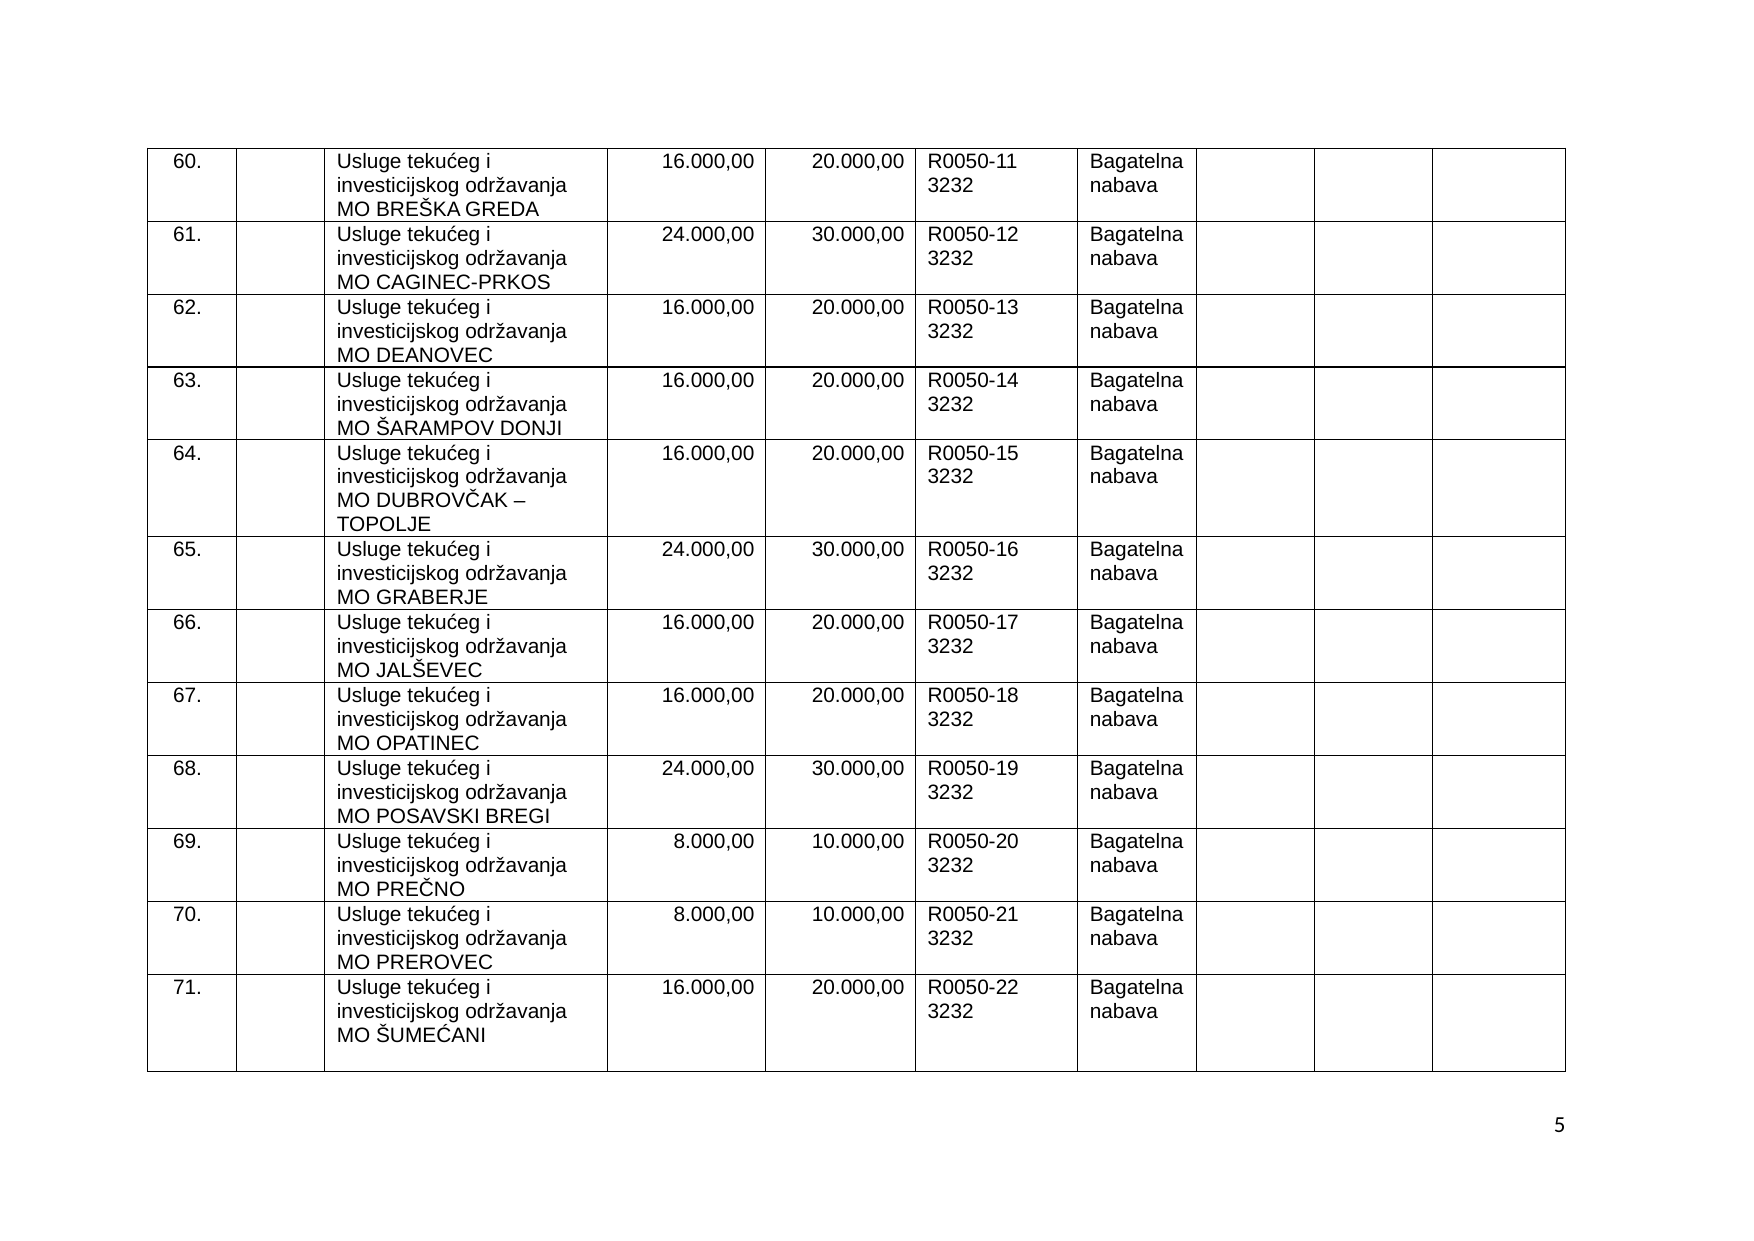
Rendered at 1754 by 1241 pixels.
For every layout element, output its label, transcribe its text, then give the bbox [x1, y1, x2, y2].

table_cell R0050-15 3232 [916, 440, 1077, 536]
table_cell [1197, 829, 1314, 901]
table_cell R0050-18 3232 [916, 683, 1077, 755]
table_cell 66. [148, 610, 236, 682]
table_cell [1433, 537, 1565, 609]
table_cell [237, 222, 324, 293]
table_cell Bagatelna nabava [1078, 975, 1196, 1071]
table_cell [1433, 368, 1565, 439]
table_cell R0050-19 3232 [916, 756, 1077, 828]
table_cell [1315, 683, 1432, 755]
table_cell [1197, 440, 1314, 536]
table_cell Usluge tekućeg i investicijskog održavanja MO BREŠKA GREDA [325, 149, 607, 221]
table_cell [1315, 295, 1432, 366]
table_cell R0050-20 3232 [916, 829, 1077, 901]
table_cell 70. [148, 902, 236, 974]
table_cell Usluge tekućeg i investicijskog održavanja MO OPATINEC [325, 683, 607, 755]
table_cell [237, 756, 324, 828]
table_cell [1315, 440, 1432, 536]
table_cell 24.000,00 [608, 537, 765, 609]
table_cell [1433, 829, 1565, 901]
table_cell [1197, 368, 1314, 439]
table_cell [237, 683, 324, 755]
table_cell [1433, 295, 1565, 366]
table_cell 16.000,00 [608, 149, 765, 221]
table_cell Bagatelna nabava [1078, 537, 1196, 609]
table_cell [1433, 610, 1565, 682]
table_cell [1315, 756, 1432, 828]
table_cell Bagatelna nabava [1078, 902, 1196, 974]
table_cell [237, 975, 324, 1071]
table_cell 16.000,00 [608, 368, 765, 439]
table_cell Bagatelna nabava [1078, 829, 1196, 901]
table_cell Usluge tekućeg i investicijskog održavanja MO DEANOVEC [325, 295, 607, 366]
table_cell 30.000,00 [766, 537, 915, 609]
table_cell [1433, 222, 1565, 293]
table_cell R0050-16 3232 [916, 537, 1077, 609]
table_cell Bagatelna nabava [1078, 295, 1196, 366]
table_cell [1315, 368, 1432, 439]
table_cell Usluge tekućeg i investicijskog održavanja MO POSAVSKI BREGI [325, 756, 607, 828]
table_cell Bagatelna nabava [1078, 222, 1196, 293]
table_cell Usluge tekućeg i investicijskog održavanja MO PREČNO [325, 829, 607, 901]
table_cell [237, 368, 324, 439]
table_cell [1433, 975, 1565, 1071]
table_cell 20.000,00 [766, 295, 915, 366]
table_cell [1197, 537, 1314, 609]
table_cell 63. [148, 368, 236, 439]
table_cell [1315, 829, 1432, 901]
table_cell 64. [148, 440, 236, 536]
table_cell Usluge tekućeg i investicijskog održavanja MO PREROVEC [325, 902, 607, 974]
table_cell [1315, 610, 1432, 682]
table_cell 16.000,00 [608, 440, 765, 536]
table_cell R0050-11 3232 [916, 149, 1077, 221]
table_cell 20.000,00 [766, 440, 915, 536]
table_cell 16.000,00 [608, 295, 765, 366]
table_cell Bagatelna nabava [1078, 610, 1196, 682]
table_cell [1197, 683, 1314, 755]
table_cell [1315, 537, 1432, 609]
table_cell [237, 295, 324, 366]
table_cell 16.000,00 [608, 975, 765, 1071]
table_cell 65. [148, 537, 236, 609]
table_cell R0050-12 3232 [916, 222, 1077, 293]
table_cell Usluge tekućeg i investicijskog održavanja MO DUBROVČAK – TOPOLJE [325, 440, 607, 536]
table_cell Usluge tekućeg i investicijskog održavanja MO ŠARAMPOV DONJI [325, 368, 607, 439]
table_cell 60. [148, 149, 236, 221]
table_cell 20.000,00 [766, 975, 915, 1071]
table_cell 20.000,00 [766, 610, 915, 682]
table_cell 30.000,00 [766, 222, 915, 293]
table_cell [1315, 902, 1432, 974]
table_cell [1197, 902, 1314, 974]
table_cell 20.000,00 [766, 149, 915, 221]
table_cell 16.000,00 [608, 683, 765, 755]
table_cell R0050-14 3232 [916, 368, 1077, 439]
table_cell 20.000,00 [766, 368, 915, 439]
table_cell Bagatelna nabava [1078, 149, 1196, 221]
table_cell 24.000,00 [608, 756, 765, 828]
table_cell Bagatelna nabava [1078, 756, 1196, 828]
table_cell Usluge tekućeg i investicijskog održavanja MO JALŠEVEC [325, 610, 607, 682]
table_cell [237, 610, 324, 682]
table_cell R0050-22 3232 [916, 975, 1077, 1071]
table_cell 30.000,00 [766, 756, 915, 828]
table_cell [1315, 975, 1432, 1071]
table_cell 24.000,00 [608, 222, 765, 293]
table_cell [1197, 295, 1314, 366]
table_cell R0050-21 3232 [916, 902, 1077, 974]
table_cell [1433, 440, 1565, 536]
table_cell [1433, 756, 1565, 828]
table_cell [1433, 902, 1565, 974]
table_cell Usluge tekućeg i investicijskog održavanja MO GRABERJE [325, 537, 607, 609]
table_cell [237, 902, 324, 974]
table_cell [1197, 610, 1314, 682]
table_cell [1197, 756, 1314, 828]
table_cell 67. [148, 683, 236, 755]
table_cell [1197, 222, 1314, 293]
table_cell 69. [148, 829, 236, 901]
table_cell 62. [148, 295, 236, 366]
table_cell Usluge tekućeg i investicijskog održavanja MO CAGINEC-PRKOS [325, 222, 607, 293]
table_cell [237, 440, 324, 536]
table_cell [1315, 222, 1432, 293]
table_cell [1197, 975, 1314, 1071]
table_cell Bagatelna nabava [1078, 683, 1196, 755]
table_cell [1433, 149, 1565, 221]
table_cell Bagatelna nabava [1078, 440, 1196, 536]
table_cell 68. [148, 756, 236, 828]
table_cell Usluge tekućeg i investicijskog održavanja MO ŠUMEĆANI [325, 975, 607, 1071]
table_cell 10.000,00 [766, 829, 915, 901]
table_cell [1315, 149, 1432, 221]
table_cell 8.000,00 [608, 829, 765, 901]
table_cell 16.000,00 [608, 610, 765, 682]
table_cell 20.000,00 [766, 683, 915, 755]
table_cell 8.000,00 [608, 902, 765, 974]
table_cell 61. [148, 222, 236, 293]
table_cell R0050-13 3232 [916, 295, 1077, 366]
table_cell [1197, 149, 1314, 221]
table_cell [237, 149, 324, 221]
table_cell Bagatelna nabava [1078, 368, 1196, 439]
table_cell [237, 829, 324, 901]
table_cell 10.000,00 [766, 902, 915, 974]
table_cell 71. [148, 975, 236, 1071]
table_cell [237, 537, 324, 609]
table_cell [1433, 683, 1565, 755]
table_cell R0050-17 3232 [916, 610, 1077, 682]
